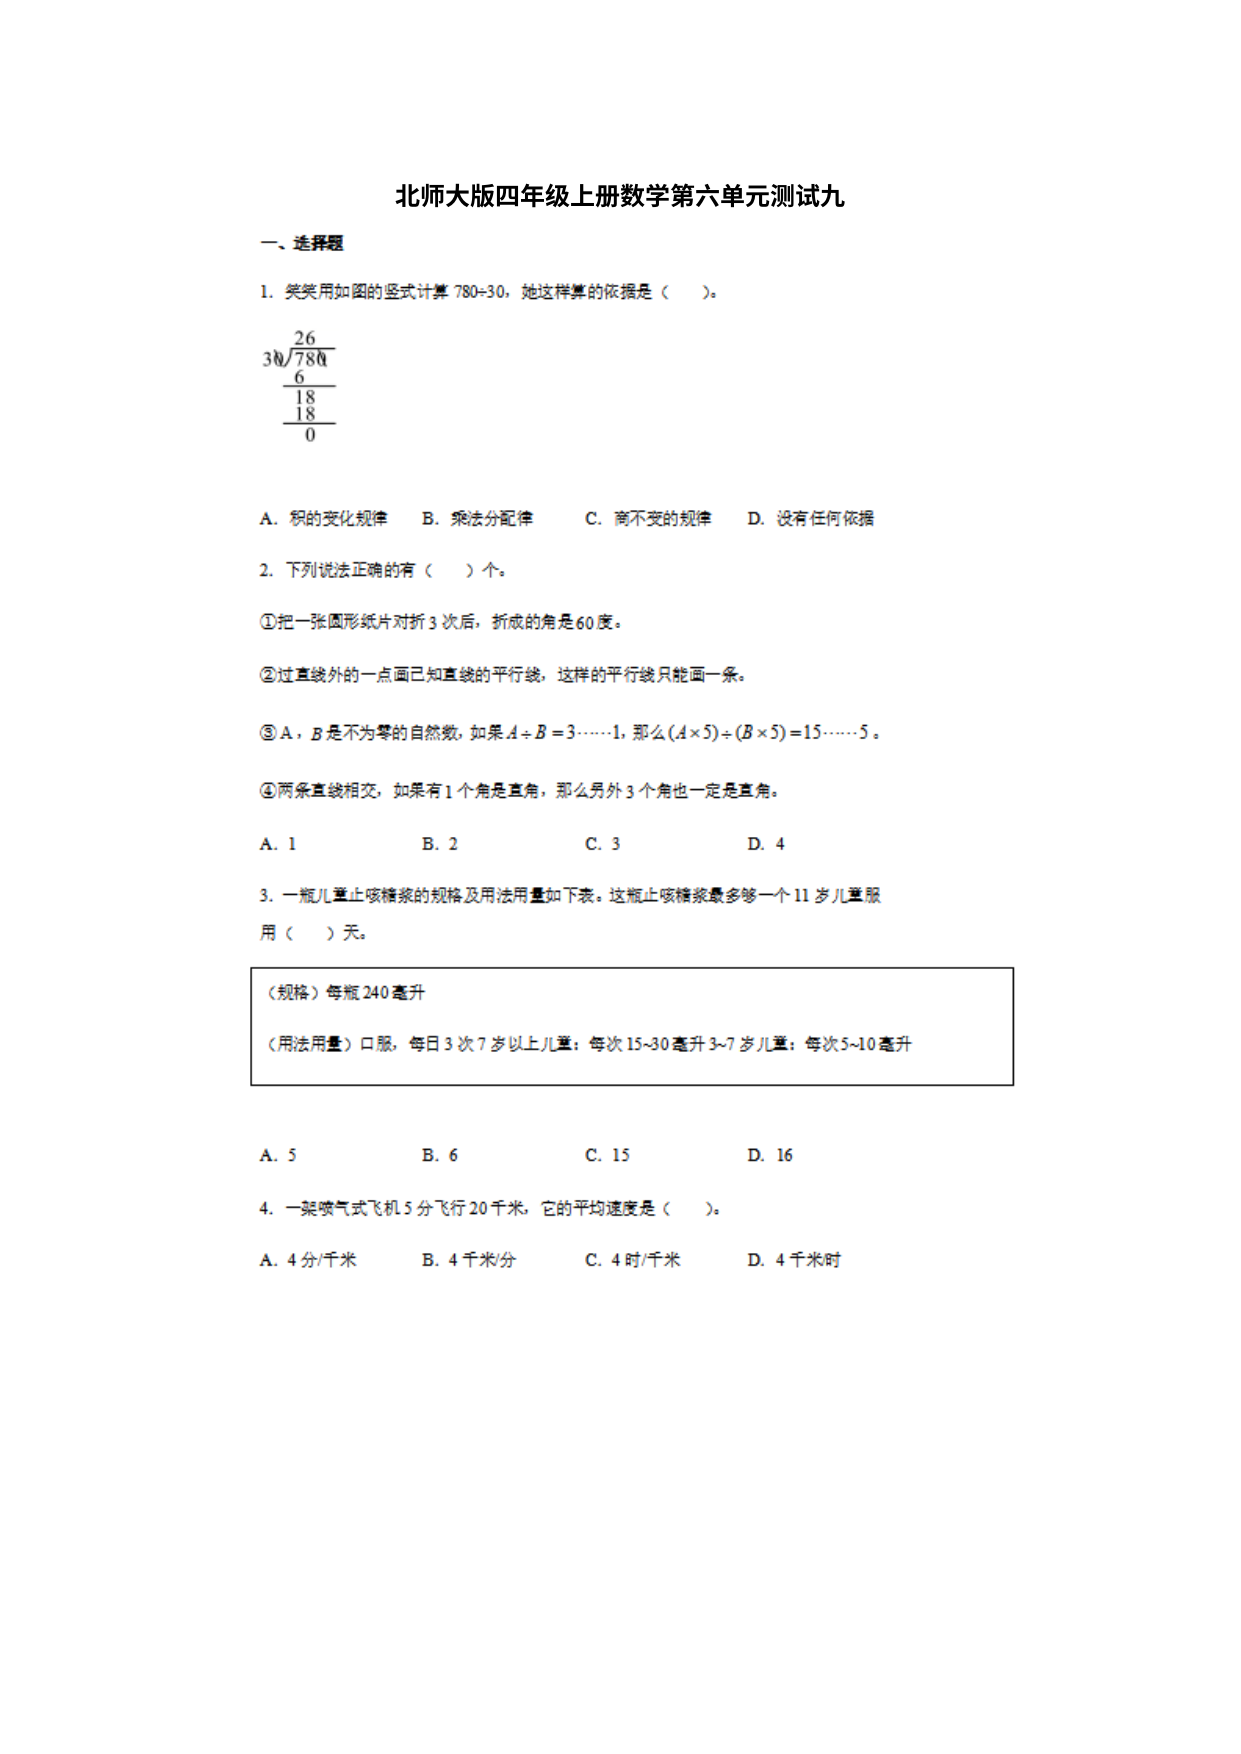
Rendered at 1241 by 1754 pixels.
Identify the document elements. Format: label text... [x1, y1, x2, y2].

text 北师大版四年级上册数学第六单元测试九 [187, 162, 1053, 227]
picture [224, 227, 1016, 1274]
